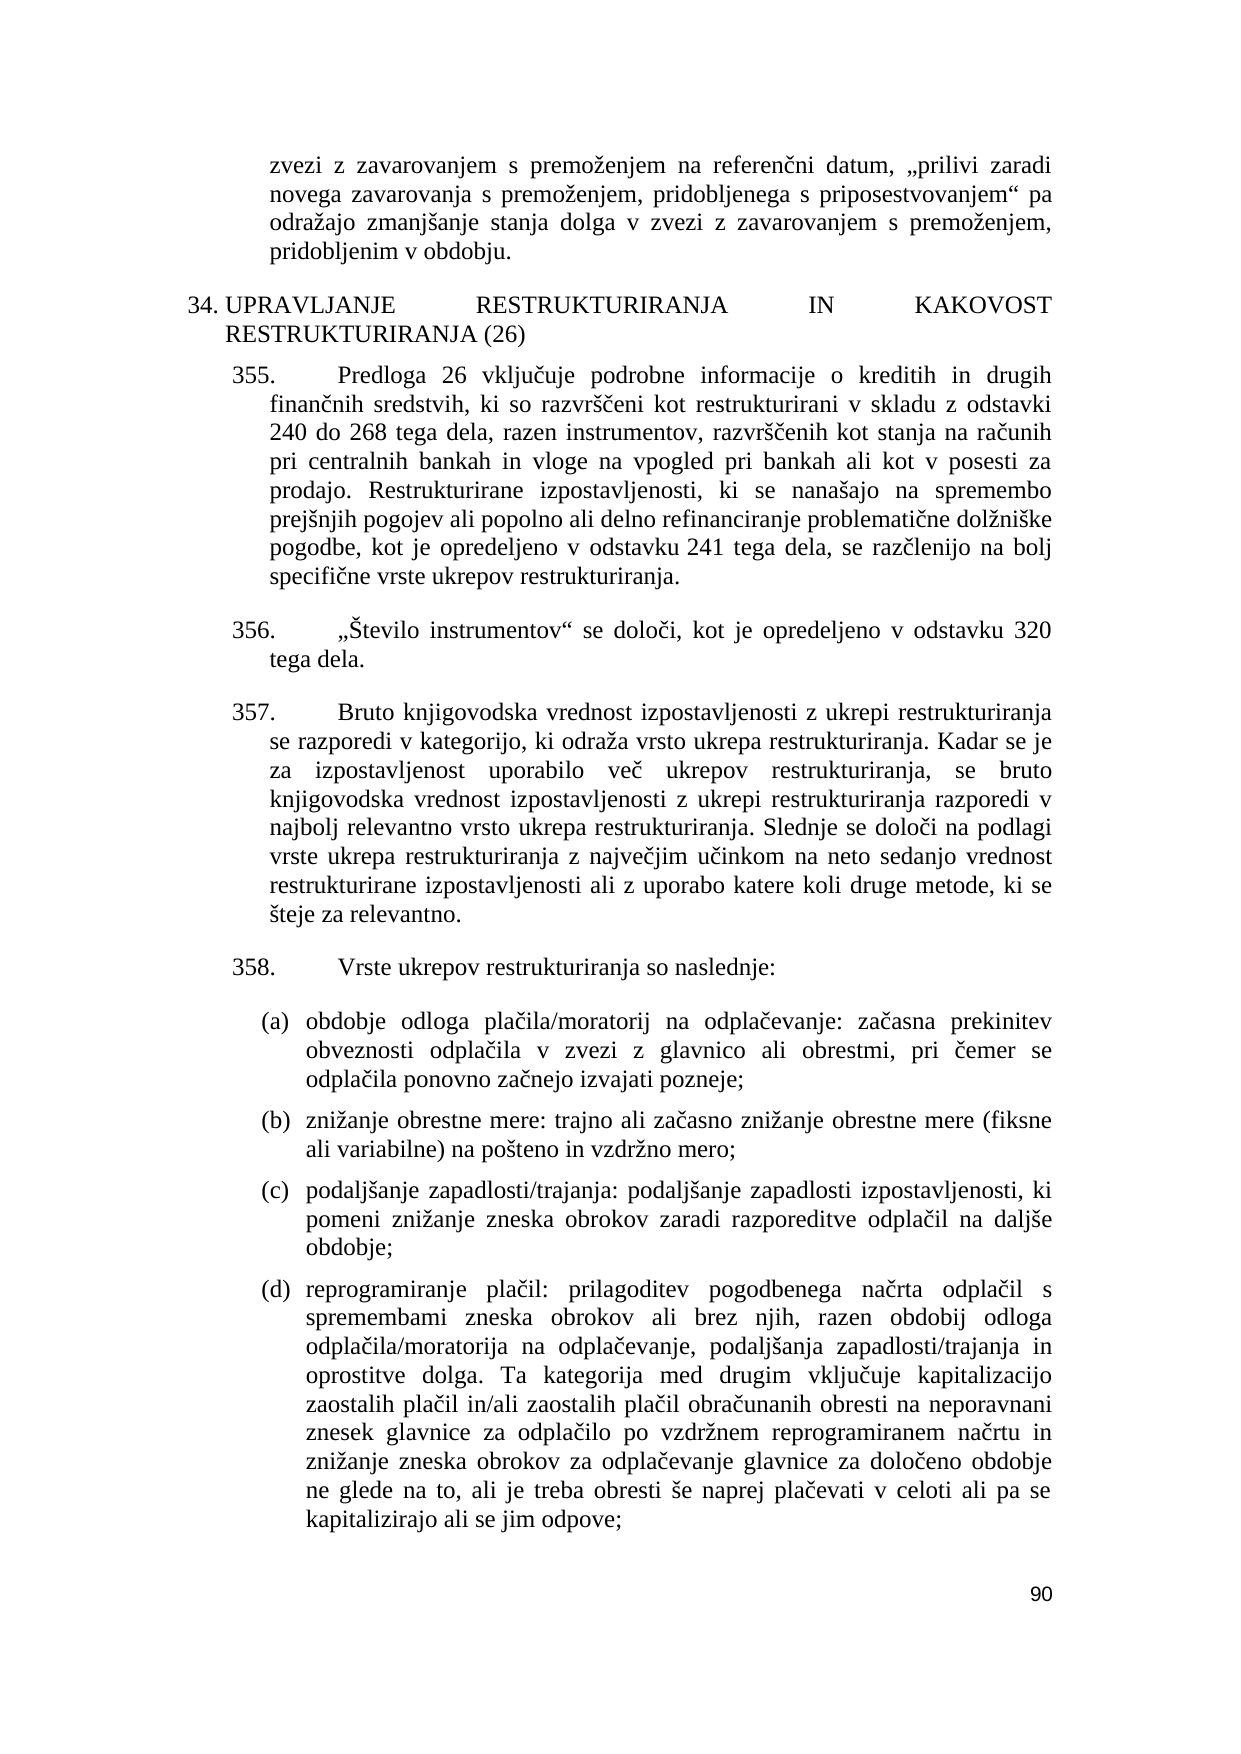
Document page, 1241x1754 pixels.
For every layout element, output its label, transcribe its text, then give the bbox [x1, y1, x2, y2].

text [232, 150, 1053, 265]
text Bruto knjigovodska vrednost izpostavljenosti z ukrepi restrukturiranja se razporedi v kategorijo, ki odraža vrsto ukrepa restrukturiranja. Kadar se je za izpostavljenost uporabilo več ukrepov restrukturiranja, se bruto knjigovodska vrednost izpostavljenosti z ukrepi restrukturiranja razporedi v najbolj relevantno vrsto ukrepa restrukturiranja. Slednje se določi na podlagi vrste ukrepa restrukturiranja z največjim učinkom na neto sedanjo vrednost restrukturirane izpostavljenosti ali z uporabo katere koli druge metode, ki se šteje za relevantno. [232, 697, 1053, 927]
subtitle UPRAVLJANJE RESTRUKTURIRANJA IN KAKOVOST RESTRUKTURIRANJA (26) [187, 290, 1053, 347]
list obdobje odloga plačila/moratorij na odplačevanje: začasna prekinitev obveznosti odplačila v zvezi z glavnico ali obrestmi, pri čemer se odplačila ponovno začnejo izvajati pozneje; [261, 1006, 1053, 1092]
text Vrste ukrepov restrukturiranja so naslednje: [232, 952, 1053, 981]
text „Število instrumentov“ se določi, kot je opredeljeno v odstavku 320 tega dela. [232, 615, 1053, 672]
list znižanje obrestne mere: trajno ali začasno znižanje obrestne mere (fiksne ali variabilne) na pošteno in vzdržno mero; [261, 1105, 1053, 1162]
text Predloga 26 vključuje podrobne informacije o kreditih in drugih finančnih sredstvih, ki so razvrščeni kot restrukturirani v skladu z odstavki 240 do 268 tega dela, razen instrumentov, razvrščenih kot stanja na računih pri centralnih bankah in vloge na vpogled pri bankah ali kot v posesti za prodajo. Restrukturirane izpostavljenosti, ki se nanašajo na spremembo prejšnjih pogojev ali popolno ali delno refinanciranje problematične dolžniške pogodbe, kot je opredeljeno v odstavku 241 tega dela, se razčlenijo na bolj specifične vrste ukrepov restrukturiranja. [232, 360, 1053, 590]
list reprogramiranje plačil: prilagoditev pogodbenega načrta odplačil s spremembami zneska obrokov ali brez njih, razen obdobij odloga odplačila/moratorija na odplačevanje, podaljšanja zapadlosti/trajanja in oprostitve dolga. Ta kategorija med drugim vključuje kapitalizacijo zaostalih plačil in/ali zaostalih plačil obračunanih obresti na neporavnani znesek glavnice za odplačilo po vzdržnem reprogramiranem načrtu in znižanje zneska obrokov za odplačevanje glavnice za določeno obdobje ne glede na to, ali je treba obresti še naprej plačevati v celoti ali pa se kapitalizirajo ali se jim odpove; [261, 1274, 1053, 1532]
list podaljšanje zapadlosti/trajanja: podaljšanje zapadlosti izpostavljenosti, ki pomeni znižanje zneska obrokov zaradi razporeditve odplačil na daljše obdobje; [261, 1175, 1053, 1261]
